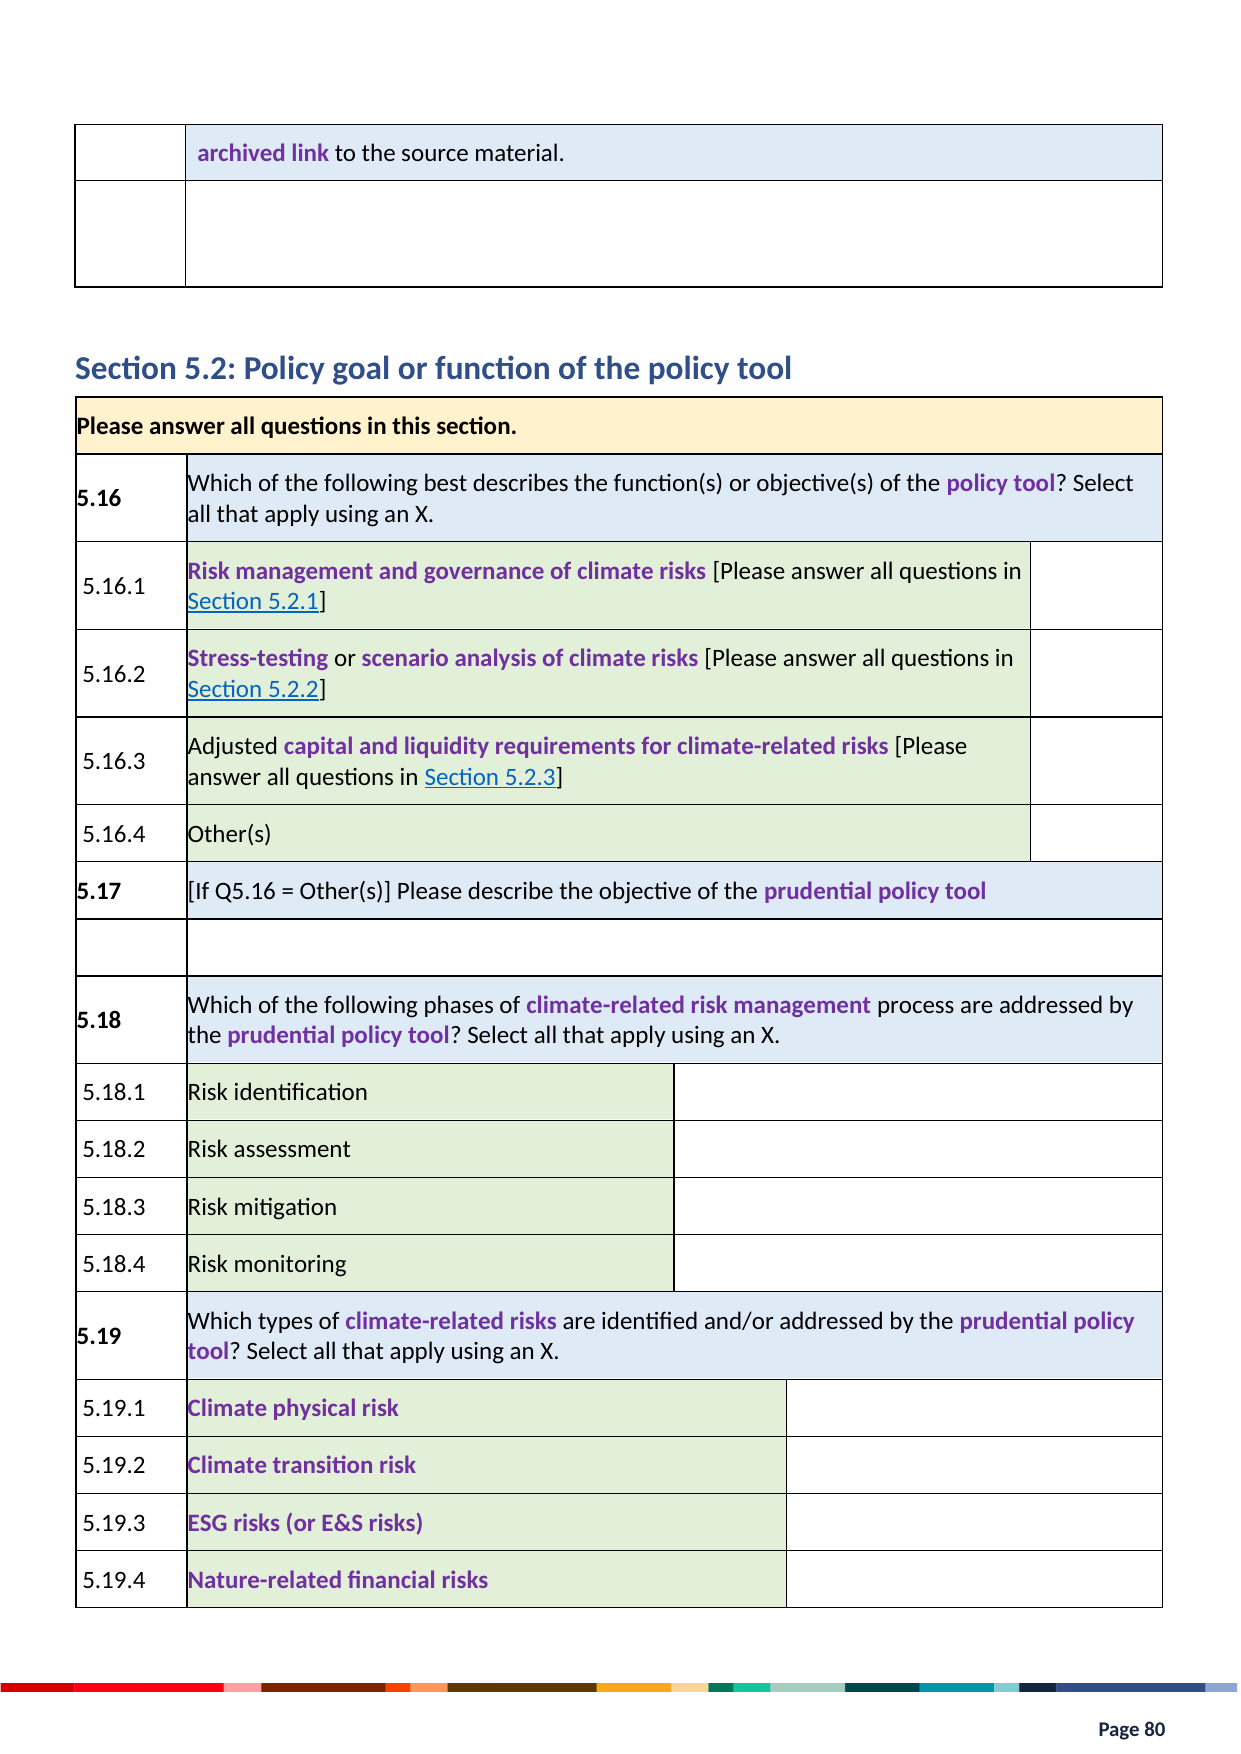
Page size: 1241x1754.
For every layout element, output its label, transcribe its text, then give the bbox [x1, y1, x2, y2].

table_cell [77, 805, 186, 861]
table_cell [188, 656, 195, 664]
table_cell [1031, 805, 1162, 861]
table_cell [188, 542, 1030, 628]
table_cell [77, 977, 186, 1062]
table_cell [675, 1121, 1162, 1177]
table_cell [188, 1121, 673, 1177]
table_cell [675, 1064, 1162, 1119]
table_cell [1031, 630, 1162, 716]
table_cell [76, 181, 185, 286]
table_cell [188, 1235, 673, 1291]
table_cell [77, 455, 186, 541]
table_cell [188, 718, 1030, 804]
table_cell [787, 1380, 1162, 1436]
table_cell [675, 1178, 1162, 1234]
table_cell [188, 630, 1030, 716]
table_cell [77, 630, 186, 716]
subtitle Section 5.2: Policy goal or function of the policy tool [75, 347, 1165, 388]
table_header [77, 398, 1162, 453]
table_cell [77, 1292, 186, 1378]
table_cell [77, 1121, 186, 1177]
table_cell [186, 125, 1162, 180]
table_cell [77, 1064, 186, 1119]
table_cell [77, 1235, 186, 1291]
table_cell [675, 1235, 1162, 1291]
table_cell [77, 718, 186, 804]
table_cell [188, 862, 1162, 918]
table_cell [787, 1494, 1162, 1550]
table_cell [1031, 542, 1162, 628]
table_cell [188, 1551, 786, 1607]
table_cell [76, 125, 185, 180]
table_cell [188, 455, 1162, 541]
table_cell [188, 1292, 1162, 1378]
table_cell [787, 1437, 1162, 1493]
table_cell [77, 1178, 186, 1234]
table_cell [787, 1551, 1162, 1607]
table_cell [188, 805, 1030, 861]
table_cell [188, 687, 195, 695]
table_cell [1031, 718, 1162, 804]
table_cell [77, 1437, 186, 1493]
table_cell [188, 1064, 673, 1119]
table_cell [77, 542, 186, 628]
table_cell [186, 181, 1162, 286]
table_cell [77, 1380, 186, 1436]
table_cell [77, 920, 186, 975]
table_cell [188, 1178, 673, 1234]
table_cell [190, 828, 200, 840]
picture [0, 1683, 1236, 1692]
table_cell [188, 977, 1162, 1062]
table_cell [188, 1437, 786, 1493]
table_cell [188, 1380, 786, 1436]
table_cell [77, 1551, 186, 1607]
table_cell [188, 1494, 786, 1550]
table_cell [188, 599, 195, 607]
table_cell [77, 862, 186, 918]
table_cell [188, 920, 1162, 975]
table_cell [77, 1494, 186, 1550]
